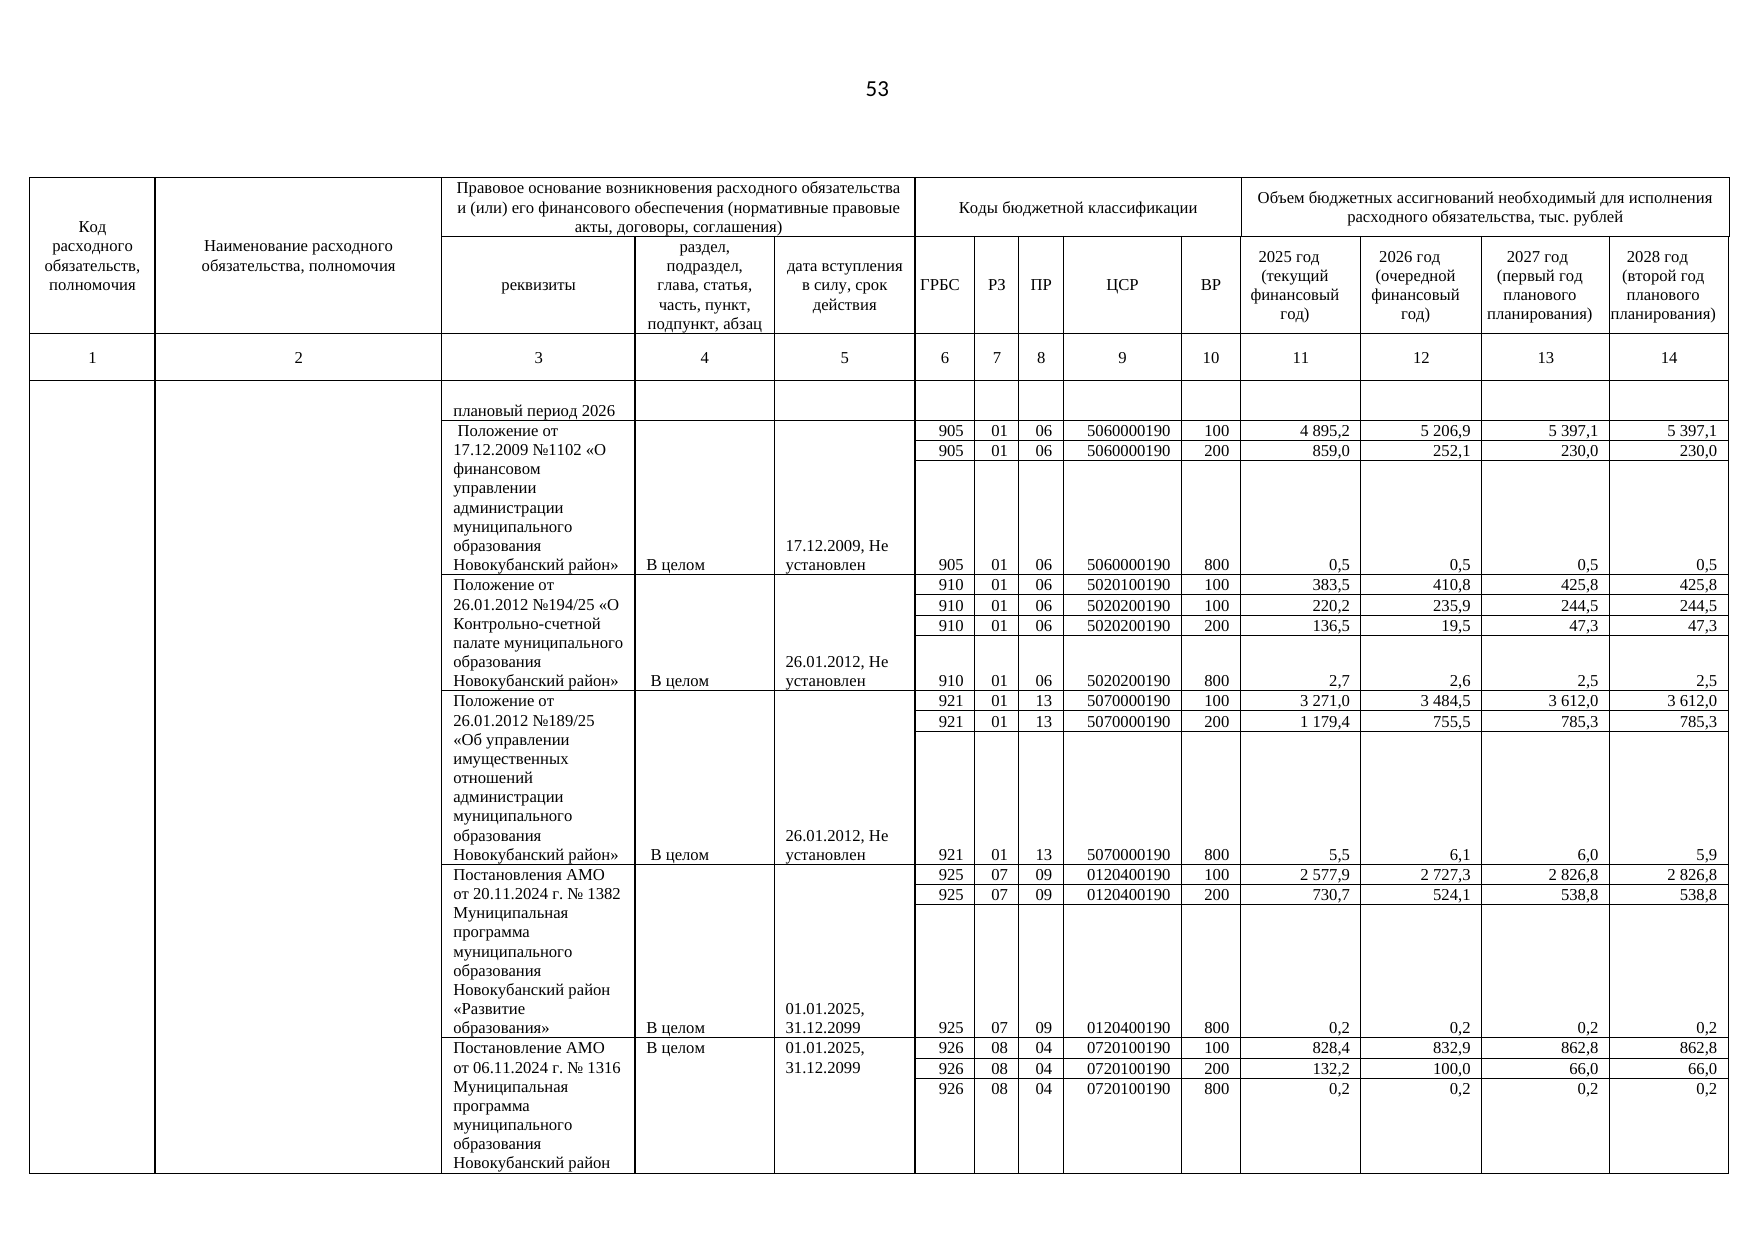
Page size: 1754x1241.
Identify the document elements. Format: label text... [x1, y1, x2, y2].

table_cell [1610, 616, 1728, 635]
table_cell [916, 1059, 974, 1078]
table_cell 9 [1064, 334, 1181, 380]
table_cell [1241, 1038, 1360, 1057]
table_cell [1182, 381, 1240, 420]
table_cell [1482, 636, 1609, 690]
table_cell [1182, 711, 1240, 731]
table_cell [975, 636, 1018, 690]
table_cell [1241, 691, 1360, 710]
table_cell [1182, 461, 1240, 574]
table_cell 12 [1361, 334, 1481, 380]
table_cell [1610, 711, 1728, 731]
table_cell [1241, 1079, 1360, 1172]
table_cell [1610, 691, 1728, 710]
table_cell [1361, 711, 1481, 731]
table_cell ПР [1019, 237, 1063, 333]
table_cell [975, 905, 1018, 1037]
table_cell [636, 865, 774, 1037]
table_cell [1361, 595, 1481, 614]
table_cell 3 [442, 334, 634, 380]
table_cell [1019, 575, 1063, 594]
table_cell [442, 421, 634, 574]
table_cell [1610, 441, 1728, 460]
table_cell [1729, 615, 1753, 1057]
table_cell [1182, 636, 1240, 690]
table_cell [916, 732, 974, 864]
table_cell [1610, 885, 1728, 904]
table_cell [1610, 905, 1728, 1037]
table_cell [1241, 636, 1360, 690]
table_cell реквизиты [442, 237, 634, 333]
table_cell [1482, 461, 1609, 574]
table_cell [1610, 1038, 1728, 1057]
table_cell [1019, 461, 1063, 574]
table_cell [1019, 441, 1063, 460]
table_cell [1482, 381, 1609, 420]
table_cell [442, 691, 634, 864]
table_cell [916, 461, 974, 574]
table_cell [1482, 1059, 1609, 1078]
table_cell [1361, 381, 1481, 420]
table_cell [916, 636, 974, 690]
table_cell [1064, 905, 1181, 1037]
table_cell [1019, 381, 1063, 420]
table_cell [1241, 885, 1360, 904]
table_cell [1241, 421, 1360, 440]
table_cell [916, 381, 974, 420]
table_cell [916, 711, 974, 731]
table_cell 4 [636, 334, 774, 380]
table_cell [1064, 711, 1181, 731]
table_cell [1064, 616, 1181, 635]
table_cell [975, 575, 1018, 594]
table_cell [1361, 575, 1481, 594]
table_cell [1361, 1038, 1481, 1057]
table_cell 2026 год (очередной финансовый год) [1361, 237, 1481, 333]
table_cell 7 [975, 334, 1018, 380]
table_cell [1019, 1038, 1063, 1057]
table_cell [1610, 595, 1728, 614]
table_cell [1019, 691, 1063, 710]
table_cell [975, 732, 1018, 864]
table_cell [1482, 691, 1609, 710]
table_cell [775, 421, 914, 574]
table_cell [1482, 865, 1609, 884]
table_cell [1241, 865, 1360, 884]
table_cell 6 [916, 334, 974, 380]
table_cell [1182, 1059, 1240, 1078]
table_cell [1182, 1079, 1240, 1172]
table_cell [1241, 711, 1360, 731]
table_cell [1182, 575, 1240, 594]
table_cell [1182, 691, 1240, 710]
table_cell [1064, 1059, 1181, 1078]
table_cell раздел, подраздел, глава, статья, часть, пункт, подпункт, абзац [636, 237, 774, 333]
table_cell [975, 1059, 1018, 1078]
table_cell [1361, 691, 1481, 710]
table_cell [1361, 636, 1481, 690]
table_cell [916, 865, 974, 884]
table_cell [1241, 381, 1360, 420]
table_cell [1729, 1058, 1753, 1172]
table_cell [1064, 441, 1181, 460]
table_header Код расходного обязательств, полномочия [30, 178, 154, 333]
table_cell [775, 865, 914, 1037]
table_header Правовое основание возникновения расходного обязательства и (или) его финансового обеспечения (нормативные правовые акты, договоры, соглашения) [442, 178, 914, 236]
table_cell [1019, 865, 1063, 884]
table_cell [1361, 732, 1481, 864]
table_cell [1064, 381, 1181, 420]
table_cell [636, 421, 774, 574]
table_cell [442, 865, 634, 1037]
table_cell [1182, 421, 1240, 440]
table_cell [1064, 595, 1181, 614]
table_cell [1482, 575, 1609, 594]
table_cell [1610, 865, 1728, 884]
table_header Объем бюджетных ассигнований необходимый для исполнения расходного обязательства, тыс. рублей [1242, 178, 1729, 236]
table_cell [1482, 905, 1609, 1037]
table_cell дата вступления в силу, срок действия [775, 237, 914, 333]
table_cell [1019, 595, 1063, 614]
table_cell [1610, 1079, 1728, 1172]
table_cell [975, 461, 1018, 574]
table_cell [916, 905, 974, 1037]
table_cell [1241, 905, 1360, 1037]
table_cell 10 [1182, 334, 1240, 380]
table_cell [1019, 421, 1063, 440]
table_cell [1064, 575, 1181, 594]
table_cell 13 [1482, 334, 1609, 380]
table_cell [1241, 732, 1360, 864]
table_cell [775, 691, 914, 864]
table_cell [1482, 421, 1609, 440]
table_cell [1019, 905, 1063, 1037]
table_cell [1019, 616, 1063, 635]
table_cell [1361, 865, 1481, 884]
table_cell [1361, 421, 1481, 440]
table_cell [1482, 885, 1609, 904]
table_cell 11 [1241, 334, 1360, 380]
table_header Коды бюджетной классификации [916, 178, 1241, 236]
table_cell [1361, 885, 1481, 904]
table_cell РЗ [975, 237, 1018, 333]
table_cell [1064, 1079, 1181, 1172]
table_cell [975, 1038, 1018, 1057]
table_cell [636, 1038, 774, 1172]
table_header Наименование расходного обязательства, полномочия [156, 178, 441, 333]
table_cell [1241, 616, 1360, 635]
table_cell 1 [30, 334, 154, 380]
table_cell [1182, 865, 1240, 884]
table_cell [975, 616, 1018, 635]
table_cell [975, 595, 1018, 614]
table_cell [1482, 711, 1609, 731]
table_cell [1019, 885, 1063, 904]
table_cell ЦСР [1064, 237, 1181, 333]
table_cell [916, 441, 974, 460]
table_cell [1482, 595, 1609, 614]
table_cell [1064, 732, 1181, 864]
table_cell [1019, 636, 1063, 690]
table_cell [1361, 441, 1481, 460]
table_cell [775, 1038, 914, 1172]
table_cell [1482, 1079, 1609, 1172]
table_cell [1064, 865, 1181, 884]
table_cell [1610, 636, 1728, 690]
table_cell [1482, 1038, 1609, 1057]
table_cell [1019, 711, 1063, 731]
table_cell 5 [775, 334, 914, 380]
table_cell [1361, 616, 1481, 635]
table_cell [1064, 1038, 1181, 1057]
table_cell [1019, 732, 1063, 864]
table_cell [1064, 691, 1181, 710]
table_cell 2027 год (первый год планового планирования) [1482, 237, 1609, 333]
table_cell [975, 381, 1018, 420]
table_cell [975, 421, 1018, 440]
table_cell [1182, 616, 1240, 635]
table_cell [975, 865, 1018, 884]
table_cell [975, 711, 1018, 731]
table_cell ГРБС [916, 237, 974, 333]
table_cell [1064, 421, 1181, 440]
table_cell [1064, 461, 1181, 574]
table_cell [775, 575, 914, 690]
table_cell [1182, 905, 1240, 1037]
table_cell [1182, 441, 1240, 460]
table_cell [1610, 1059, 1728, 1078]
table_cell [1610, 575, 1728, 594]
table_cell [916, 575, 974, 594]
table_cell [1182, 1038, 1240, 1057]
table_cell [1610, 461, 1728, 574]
table_cell 2028 год (второй год планового планирования) [1610, 237, 1728, 333]
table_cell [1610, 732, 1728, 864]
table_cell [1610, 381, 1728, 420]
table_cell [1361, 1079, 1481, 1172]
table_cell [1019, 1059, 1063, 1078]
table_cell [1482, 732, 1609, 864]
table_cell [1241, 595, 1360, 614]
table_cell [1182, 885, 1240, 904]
table_cell 2025 год (текущий финансовый год) [1241, 237, 1360, 333]
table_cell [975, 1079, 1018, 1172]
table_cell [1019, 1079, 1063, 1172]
table_cell 2 [156, 334, 441, 380]
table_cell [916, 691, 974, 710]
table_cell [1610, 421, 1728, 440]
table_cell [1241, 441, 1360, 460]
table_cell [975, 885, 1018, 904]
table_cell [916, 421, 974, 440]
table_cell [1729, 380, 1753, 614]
table_cell 14 [1610, 334, 1728, 380]
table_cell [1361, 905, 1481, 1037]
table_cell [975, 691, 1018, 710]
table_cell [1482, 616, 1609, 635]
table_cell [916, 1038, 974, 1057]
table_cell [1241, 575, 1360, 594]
table_cell 8 [1019, 334, 1063, 380]
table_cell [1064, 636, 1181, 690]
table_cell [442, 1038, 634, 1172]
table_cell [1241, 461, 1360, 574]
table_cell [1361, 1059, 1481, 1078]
table_cell ВР [1182, 237, 1240, 333]
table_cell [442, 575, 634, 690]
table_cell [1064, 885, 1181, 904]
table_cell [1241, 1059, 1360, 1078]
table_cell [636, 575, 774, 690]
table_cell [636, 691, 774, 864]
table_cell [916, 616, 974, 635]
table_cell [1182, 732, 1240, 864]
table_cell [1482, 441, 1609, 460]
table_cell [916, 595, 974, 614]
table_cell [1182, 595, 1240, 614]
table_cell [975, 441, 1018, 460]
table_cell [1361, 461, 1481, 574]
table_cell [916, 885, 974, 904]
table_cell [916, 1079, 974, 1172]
